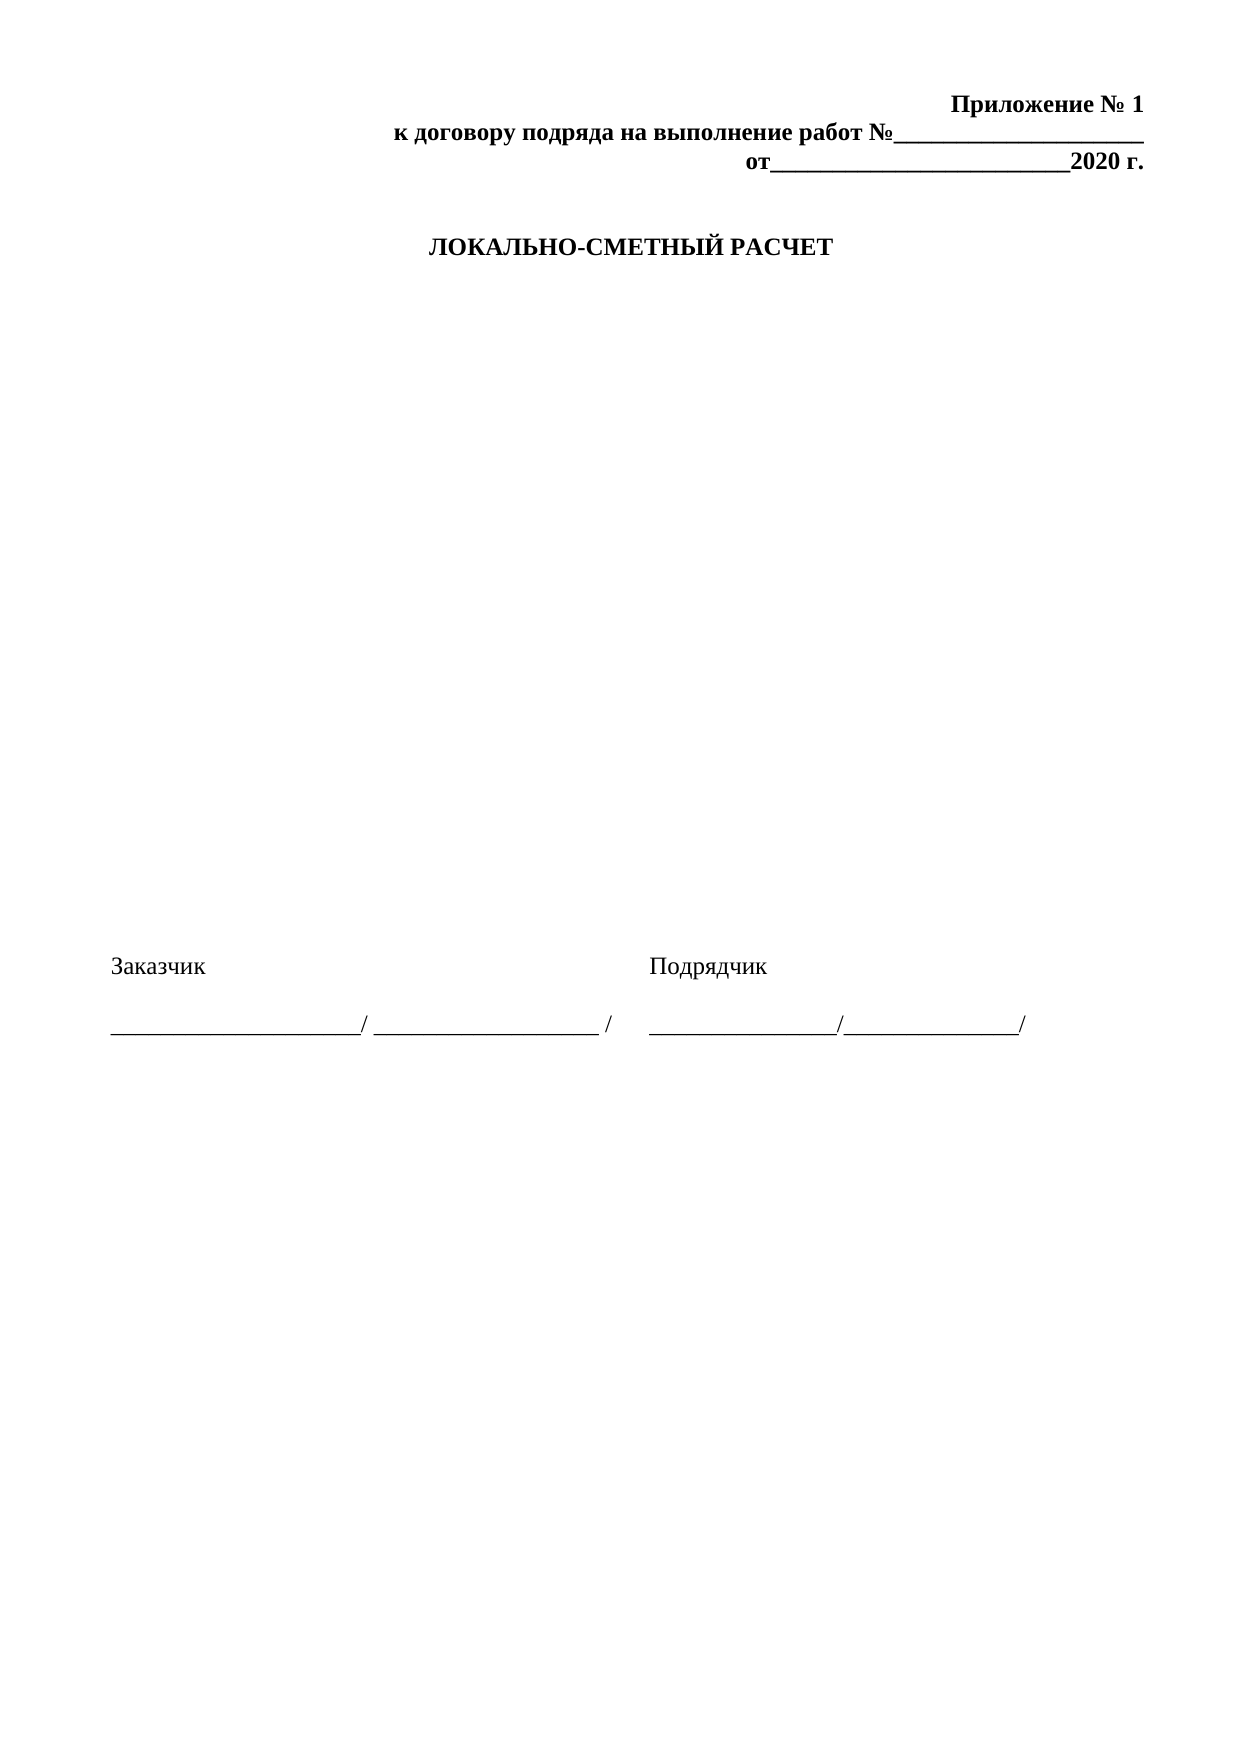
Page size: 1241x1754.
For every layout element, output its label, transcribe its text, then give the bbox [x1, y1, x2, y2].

table_header Подрядчик _______________/______________/ [642, 923, 1167, 1066]
text ЛОКАЛЬНО-СМЕТНЫЙ РАСЧЕТ [118, 232, 1144, 261]
table_header Заказчик ____________________/ __________________ / [103, 923, 642, 1066]
text к договору подряда на выполнение работ №____________________ [118, 117, 1144, 146]
text Приложение № 1 [118, 89, 1144, 117]
text от________________________2020 г. [118, 146, 1144, 175]
